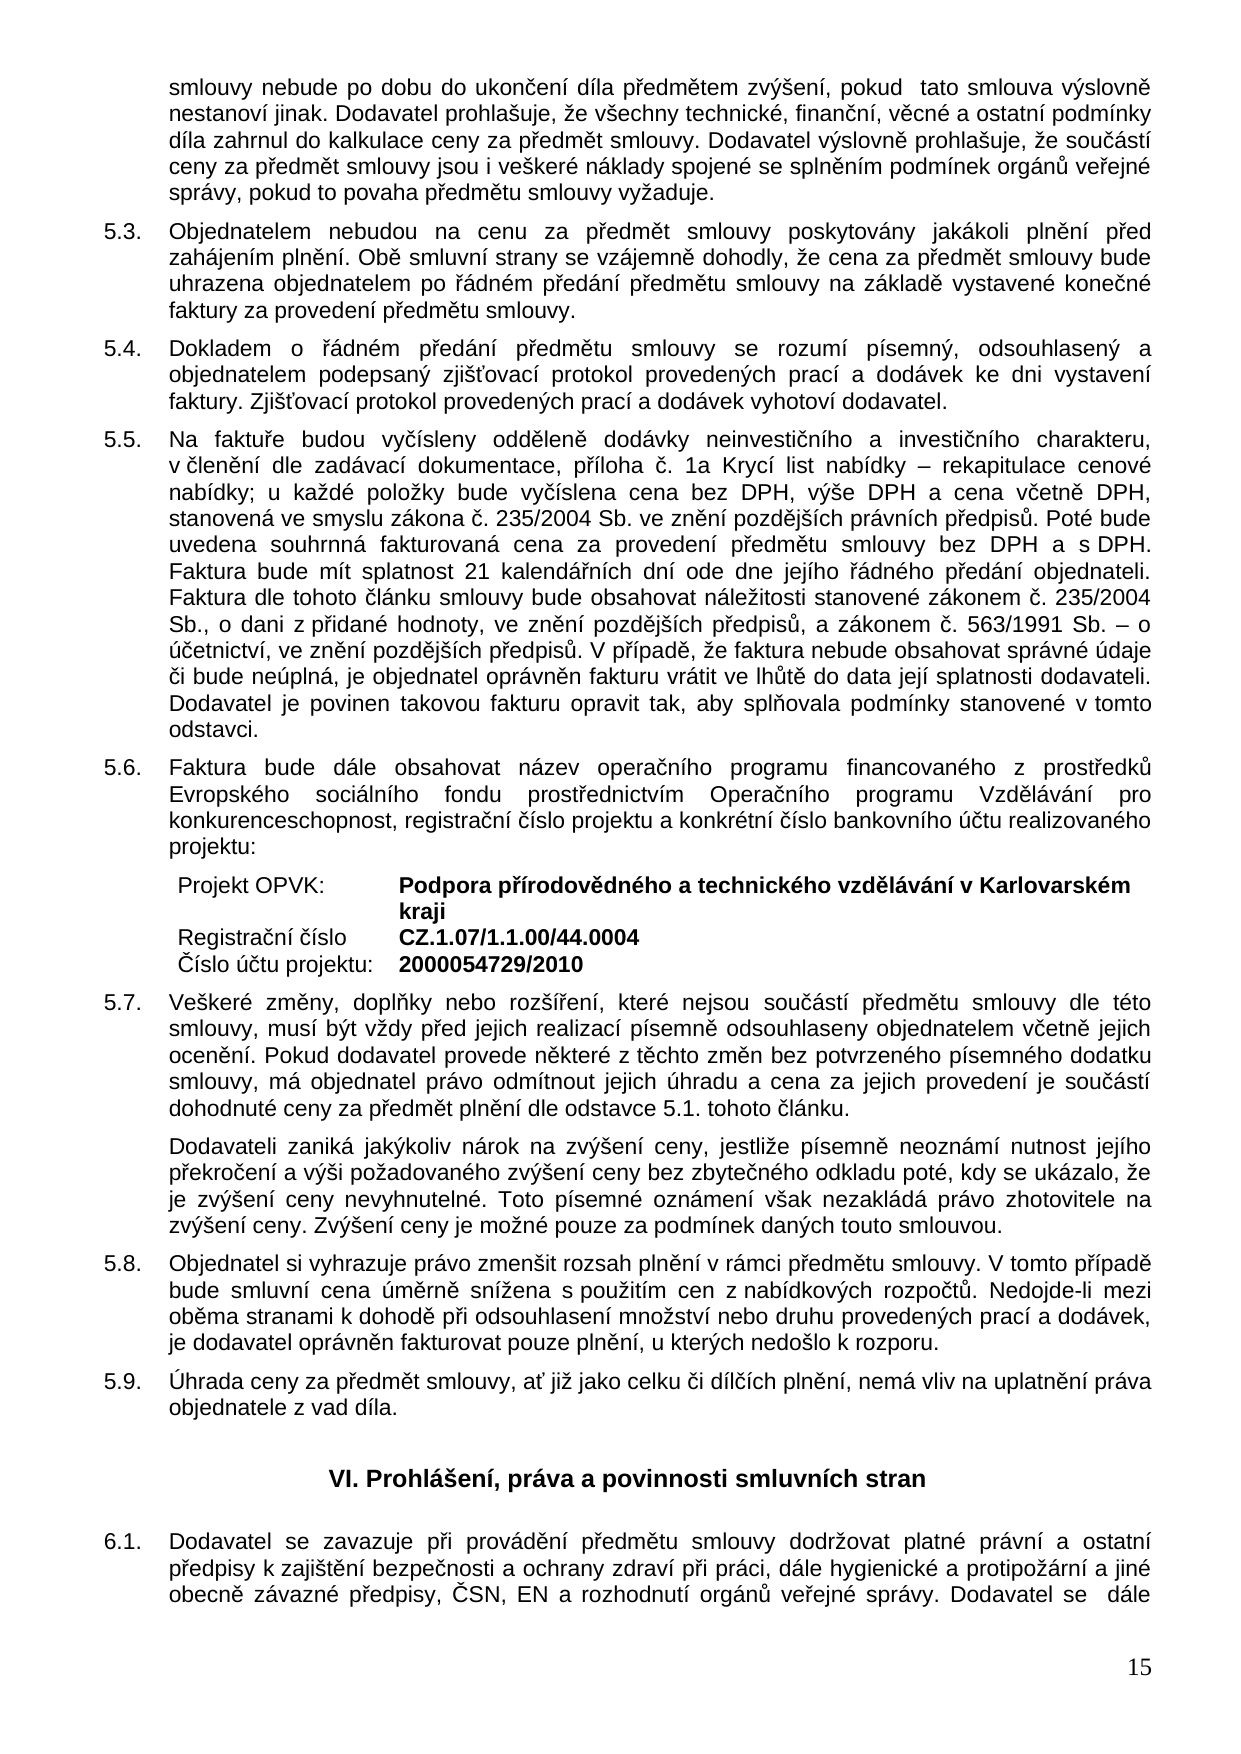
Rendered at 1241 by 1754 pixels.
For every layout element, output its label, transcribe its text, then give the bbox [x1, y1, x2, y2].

list Objednatel si vyhrazuje právo zmenšit rozsah plnění v rámci předmětu smlouvy. V tomto případě bude smluvní cena úměrně snížena s použitím cen z nabídkových rozpočtů. Nedojde-li mezi oběma stranami k dohodě při odsouhlasení množství nebo druhu provedených prací a dodávek, je dodavatel oprávněn fakturovat pouze plnění, u kterých nedošlo k rozporu. [103, 1250, 1152, 1356]
subtitle VI. Prohlášení, práva a povinnosti smluvních stran [103, 1464, 1152, 1493]
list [103, 1528, 1152, 1607]
list Faktura bude dále obsahovat název operačního programu financovaného z prostředků Evropského sociálního fondu prostřednictvím Operačního programu Vzdělávání pro konkurenceschopnost, registrační číslo projektu a konkrétní číslo bankovního účtu realizovaného projektu: [103, 754, 1152, 860]
text Projekt OPVK: Podpora přírodovědného a technického vzdělávání v Karlovarském kraji [177, 872, 1152, 924]
list Na faktuře budou vyčísleny odděleně dodávky neinvestičního a investičního charakteru, v členění dle zadávací dokumentace, příloha č. 1a Krycí list nabídky – rekapitulace cenové nabídky; u každé položky bude vyčíslena cena bez DPH, výše DPH a cena včetně DPH, stanovená ve smyslu zákona č. 235/2004 Sb. ve znění pozdějších právních předpisů. Poté bude uvedena souhrnná fakturovaná cena za provedení předmětu smlouvy bez DPH a s DPH. Faktura bude mít splatnost 21 kalendářních dní ode dne jejího řádného předání objednateli. Faktura dle tohoto článku smlouvy bude obsahovat náležitosti stanovené zákonem č. 235/2004 Sb., o dani z přidané hodnoty, ve znění pozdějších předpisů, a zákonem č. 563/1991 Sb. – o účetnictví, ve znění pozdějších předpisů. V případě, že faktura nebude obsahovat správné údaje či bude neúplná, je objednatel oprávněn fakturu vrátit ve lhůtě do data její splatnosti dodavateli. Dodavatel je povinen takovou fakturu opravit tak, aby splňovala podmínky stanovené v tomto odstavci. [103, 426, 1152, 742]
text Dodavateli zaniká jakýkoliv nárok na zvýšení ceny, jestliže písemně neoznámí nutnost jejího překročení a výši požadovaného zvýšení ceny bez zbytečného odkladu poté, kdy se ukázalo, že je zvýšení ceny nevyhnutelné. Toto písemné oznámení však nezakládá právo zhotovitele na zvýšení ceny. Zvýšení ceny je možné pouze za podmínek daných touto smlouvou. [168, 1133, 1152, 1238]
list Úhrada ceny za předmět smlouvy, ať již jako celku či dílčích plnění, nemá vliv na uplatnění práva objednatele z vad díla. [103, 1368, 1152, 1420]
list Objednatelem nebudou na cenu za předmět smlouvy poskytovány jakákoli plnění před zahájením plnění. Obě smluvní strany se vzájemně dohodly, že cena za předmět smlouvy bude uhrazena objednatelem po řádném předání předmětu smlouvy na základě vystavené konečné faktury za provedení předmětu smlouvy. [103, 218, 1152, 323]
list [103, 74, 1152, 206]
text Číslo účtu projektu: 2000054729/2010 [177, 951, 1152, 977]
list Veškeré změny, doplňky nebo rozšíření, které nejsou součástí předmětu smlouvy dle této smlouvy, musí být vždy před jejich realizací písemně odsouhlaseny objednatelem včetně jejich ocenění. Pokud dodavatel provede některé z těchto změn bez potvrzeného písemného dodatku smlouvy, má objednatel právo odmítnout jejich úhradu a cena za jejich provedení je součástí dohodnuté ceny za předmět plnění dle odstavce 5.1. tohoto článku. [103, 989, 1152, 1121]
text Registrační číslo CZ.1.07/1.1.00/44.0004 [177, 924, 1152, 951]
list Dokladem o řádném předání předmětu smlouvy se rozumí písemný, odsouhlasený a objednatelem podepsaný zjišťovací protokol provedených prací a dodávek ke dni vystavení faktury. Zjišťovací protokol provedených prací a dodávek vyhotoví dodavatel. [103, 335, 1152, 414]
